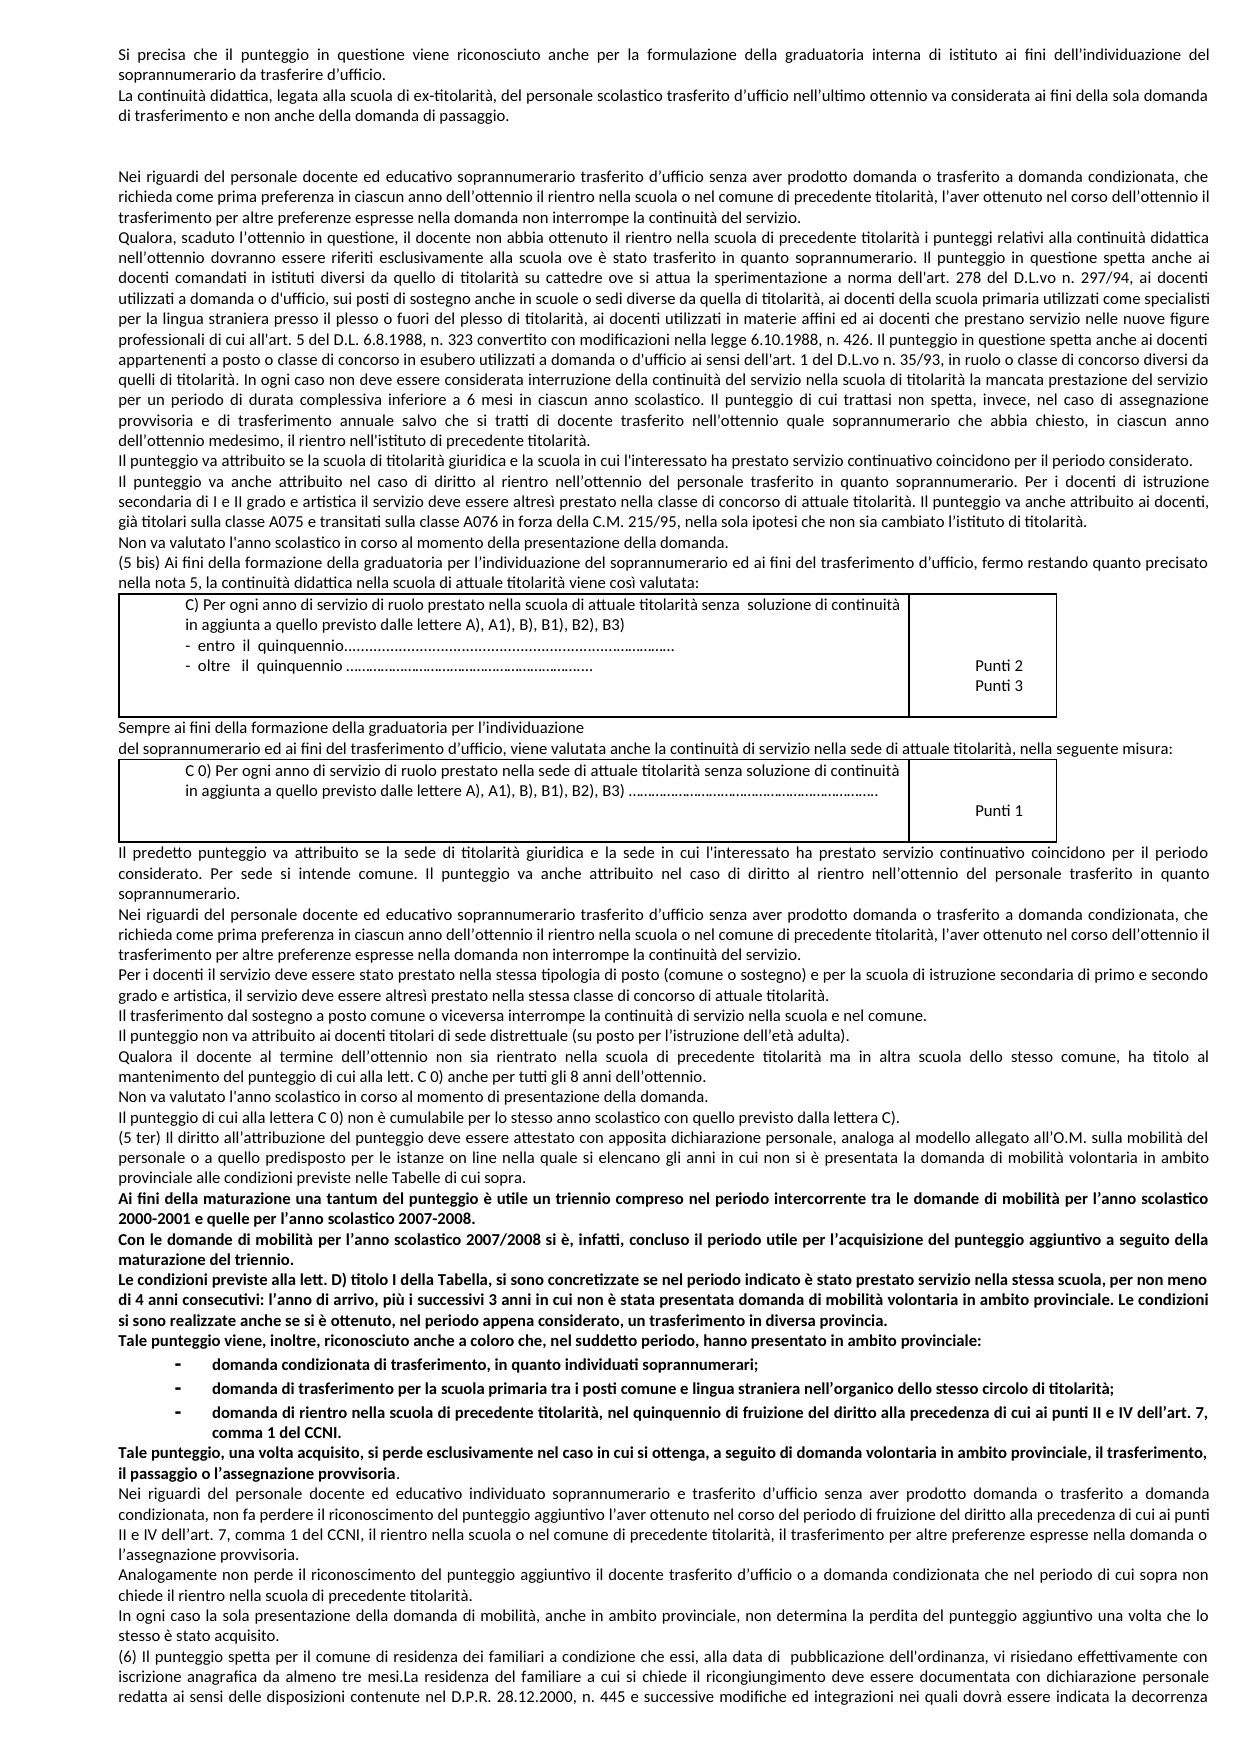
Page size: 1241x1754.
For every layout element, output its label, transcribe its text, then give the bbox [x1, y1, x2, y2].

text Il punteggio va anche attribuito nel caso di diritto al rientro nell’ottennio del personale trasferito in quanto soprannumerario. Per i docenti di istruzione secondaria di I e II grado e artistica il servizio deve essere altresì prestato nella classe di concorso di attuale titolarità. Il punteggio va anche attribuito ai docenti, già titolari sulla classe A075 e transitati sulla classe A076 in forza della C.M. 215/95, nella sola ipotesi che non sia cambiato l’istituto di titolarità. [118, 471, 1211, 532]
text Con le domande di mobilità per l’anno scolastico 2007/2008 si è, infatti, concluso il periodo utile per l’acquisizione del punteggio aggiuntivo a seguito della maturazione del triennio. [118, 1229, 1211, 1269]
text Le condizioni previste alla lett. D) titolo I della Tabella, si sono concretizzate se nel periodo indicato è stato prestato servizio nella stessa scuola, per non meno di 4 anni consecutivi: l’anno di arrivo, più i successivi 3 anni in cui non è stata presentata domanda di mobilità volontaria in ambito provinciale. Le condizioni si sono realizzate anche se si è ottenuto, nel periodo appena considerato, un trasferimento in diversa provincia. [118, 1269, 1211, 1330]
text Il predetto punteggio va attribuito se la sede di titolarità giuridica e la sede in cui l'interessato ha prestato servizio continuativo coincidono per il periodo considerato. Per sede si intende comune. Il punteggio va anche attribuito nel caso di diritto al rientro nell’ottennio del personale trasferito in quanto soprannumerario. [118, 843, 1211, 904]
text Per i docenti il servizio deve essere stato prestato nella stessa tipologia di posto (comune o sostegno) e per la scuola di istruzione secondaria di primo e secondo grado e artistica, il servizio deve essere altresì prestato nella stessa classe di concorso di attuale titolarità. [118, 965, 1211, 1005]
table_header Punti 1 [910, 760, 1056, 841]
text Non va valutato l'anno scolastico in corso al momento di presentazione della domanda. [118, 1087, 1211, 1107]
text Qualora, scaduto l’ottennio in questione, il docente non abbia ottenuto il rientro nella scuola di precedente titolarità i punteggi relativi alla continuità didattica nell’ottennio dovranno essere riferiti esclusivamente alla scuola ove è stato trasferito in quanto soprannumerario. Il punteggio in questione spetta anche ai docenti comandati in istituti diversi da quello di titolarità su cattedre ove si attua la sperimentazione a norma dell'art. 278 del D.L.vo n. 297/94, ai docenti utilizzati a domanda o d'ufficio, sui posti di sostegno anche in scuole o sedi diverse da quella di titolarità, ai docenti della scuola primaria utilizzati come specialisti per la lingua straniera presso il plesso o fuori del plesso di titolarità, ai docenti utilizzati in materie affini ed ai docenti che prestano servizio nelle nuove figure professionali di cui all'art. 5 del D.L. 6.8.1988, n. 323 convertito con modificazioni nella legge 6.10.1988, n. 426. Il punteggio in questione spetta anche ai docenti appartenenti a posto o classe di concorso in esubero utilizzati a domanda o d'ufficio ai sensi dell'art. 1 del D.L.vo n. 35/93, in ruolo o classe di concorso diversi da quelli di titolarità. In ogni caso non deve essere considerata interruzione della continuità del servizio nella scuola di titolarità la mancata prestazione del servizio per un periodo di durata complessiva inferiore a 6 mesi in ciascun anno scolastico. Il punteggio di cui trattasi non spetta, invece, nel caso di assegnazione provvisoria e di trasferimento annuale salvo che si tratti di docente trasferito nell’ottennio quale soprannumerario che abbia chiesto, in ciascun anno dell’ottennio medesimo, il rientro nell'istituto di precedente titolarità. [118, 227, 1211, 451]
text Tale punteggio, una volta acquisito, si perde esclusivamente nel caso in cui si ottenga, a seguito di domanda volontaria in ambito provinciale, il trasferimento, il passaggio o l’assegnazione provvisoria. [118, 1443, 1211, 1483]
table_header C) Per ogni anno di servizio di ruolo prestato nella scuola di attuale titolarità senza soluzione di continuità in aggiunta a quello previsto dalle lettere A), A1), B), B1), B2), B3) - entro il quinquennio.................................................................…………… - oltre il quinquennio …………………………………………………….... [120, 595, 908, 716]
table_header C 0) Per ogni anno di servizio di ruolo prestato nella sede di attuale titolarità senza soluzione di continuità in aggiunta a quello previsto dalle lettere A), A1), B), B1), B2), B3) ……………………………………………………….. [120, 760, 908, 841]
list domanda di rientro nella scuola di precedente titolarità, nel quinquennio di fruizione del diritto alla precedenza di cui ai punti II e IV dell’art. 7, comma 1 del CCNI. [174, 1398, 1211, 1443]
text Tale punteggio viene, inoltre, riconosciuto anche a coloro che, nel suddetto periodo, hanno presentato in ambito provinciale: [118, 1330, 1211, 1351]
list domanda di trasferimento per la scuola primaria tra i posti comune e lingua straniera nell’organico dello stesso circolo di titolarità; [174, 1374, 1211, 1398]
text La continuità didattica, legata alla scuola di ex-titolarità, del personale scolastico trasferito d’ufficio nell’ultimo ottennio va considerata ai fini della sola domanda di trasferimento e non anche della domanda di passaggio. [118, 85, 1211, 126]
table_header Punti 2 Punti 3 [910, 595, 1056, 716]
list domanda condizionata di trasferimento, in quanto individuati soprannumerari; [174, 1351, 1211, 1374]
text Sempre ai fini della formazione della graduatoria per l’individuazione [118, 718, 1211, 738]
text Il punteggio va attribuito se la scuola di titolarità giuridica e la scuola in cui l'interessato ha prestato servizio continuativo coincidono per il periodo considerato. [118, 451, 1211, 471]
text Nei riguardi del personale docente ed educativo soprannumerario trasferito d’ufficio senza aver prodotto domanda o trasferito a domanda condizionata, che richieda come prima preferenza in ciascun anno dell’ottennio il rientro nella scuola o nel comune di precedente titolarità, l’aver ottenuto nel corso dell’ottennio il trasferimento per altre preferenze espresse nella domanda non interrompe la continuità del servizio. [118, 166, 1211, 227]
text Non va valutato l'anno scolastico in corso al momento della presentazione della domanda. [118, 532, 1211, 552]
text Il punteggio non va attribuito ai docenti titolari di sede distrettuale (su posto per l’istruzione dell’età adulta). [118, 1026, 1211, 1046]
text (5 bis) Ai fini della formazione della graduatoria per l’individuazione del soprannumerario ed ai fini del trasferimento d’ufficio, fermo restando quanto precisato nella nota 5, la continuità didattica nella scuola di attuale titolarità viene così valutata: [118, 552, 1211, 593]
text Si precisa che il punteggio in questione viene riconosciuto anche per la formulazione della graduatoria interna di istituto ai fini dell’individuazione del soprannumerario da trasferire d’ufficio. [118, 44, 1211, 85]
text Nei riguardi del personale docente ed educativo soprannumerario trasferito d’ufficio senza aver prodotto domanda o trasferito a domanda condizionata, che richieda come prima preferenza in ciascun anno dell’ottennio il rientro nella scuola o nel comune di precedente titolarità, l’aver ottenuto nel corso dell’ottennio il trasferimento per altre preferenze espresse nella domanda non interrompe la continuità del servizio. [118, 904, 1211, 965]
text Analogamente non perde il riconoscimento del punteggio aggiuntivo il docente trasferito d’ufficio o a domanda condizionata che nel periodo di cui sopra non chiede il rientro nella scuola di precedente titolarità. [118, 1565, 1211, 1605]
text (5 ter) Il diritto all’attribuzione del punteggio deve essere attestato con apposita dichiarazione personale, analoga al modello allegato all’O.M. sulla mobilità del personale o a quello predisposto per le istanze on line nella quale si elencano gli anni in cui non si è presentata la domanda di mobilità volontaria in ambito provinciale alle condizioni previste nelle Tabelle di cui sopra. [118, 1127, 1211, 1188]
text In ogni caso la sola presentazione della domanda di mobilità, anche in ambito provinciale, non determina la perdita del punteggio aggiuntivo una volta che lo stesso è stato acquisito. [118, 1605, 1211, 1646]
text Il trasferimento dal sostegno a posto comune o viceversa interrompe la continuità di servizio nella scuola e nel comune. [118, 1005, 1211, 1026]
text Qualora il docente al termine dell’ottennio non sia rientrato nella scuola di precedente titolarità ma in altra scuola dello stesso comune, ha titolo al mantenimento del punteggio di cui alla lett. C 0) anche per tutti gli 8 anni dell’ottennio. [118, 1046, 1211, 1087]
text Ai fini della maturazione una tantum del punteggio è utile un triennio compreso nel periodo intercorrente tra le domande di mobilità per l’anno scolastico 2000-2001 e quelle per l’anno scolastico 2007-2008. [118, 1188, 1211, 1229]
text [118, 1646, 1211, 1707]
text Nei riguardi del personale docente ed educativo individuato soprannumerario e trasferito d’ufficio senza aver prodotto domanda o trasferito a domanda condizionata, non fa perdere il riconoscimento del punteggio aggiuntivo l’aver ottenuto nel corso del periodo di fruizione del diritto alla precedenza di cui ai punti II e IV dell’art. 7, comma 1 del CCNI, il rientro nella scuola o nel comune di precedente titolarità, il trasferimento per altre preferenze espresse nella domanda o l’assegnazione provvisoria. [118, 1483, 1211, 1565]
text del soprannumerario ed ai fini del trasferimento d’ufficio, viene valutata anche la continuità di servizio nella sede di attuale titolarità, nella seguente misura: [118, 738, 1211, 758]
text Il punteggio di cui alla lettera C 0) non è cumulabile per lo stesso anno scolastico con quello previsto dalla lettera C). [118, 1107, 1211, 1127]
